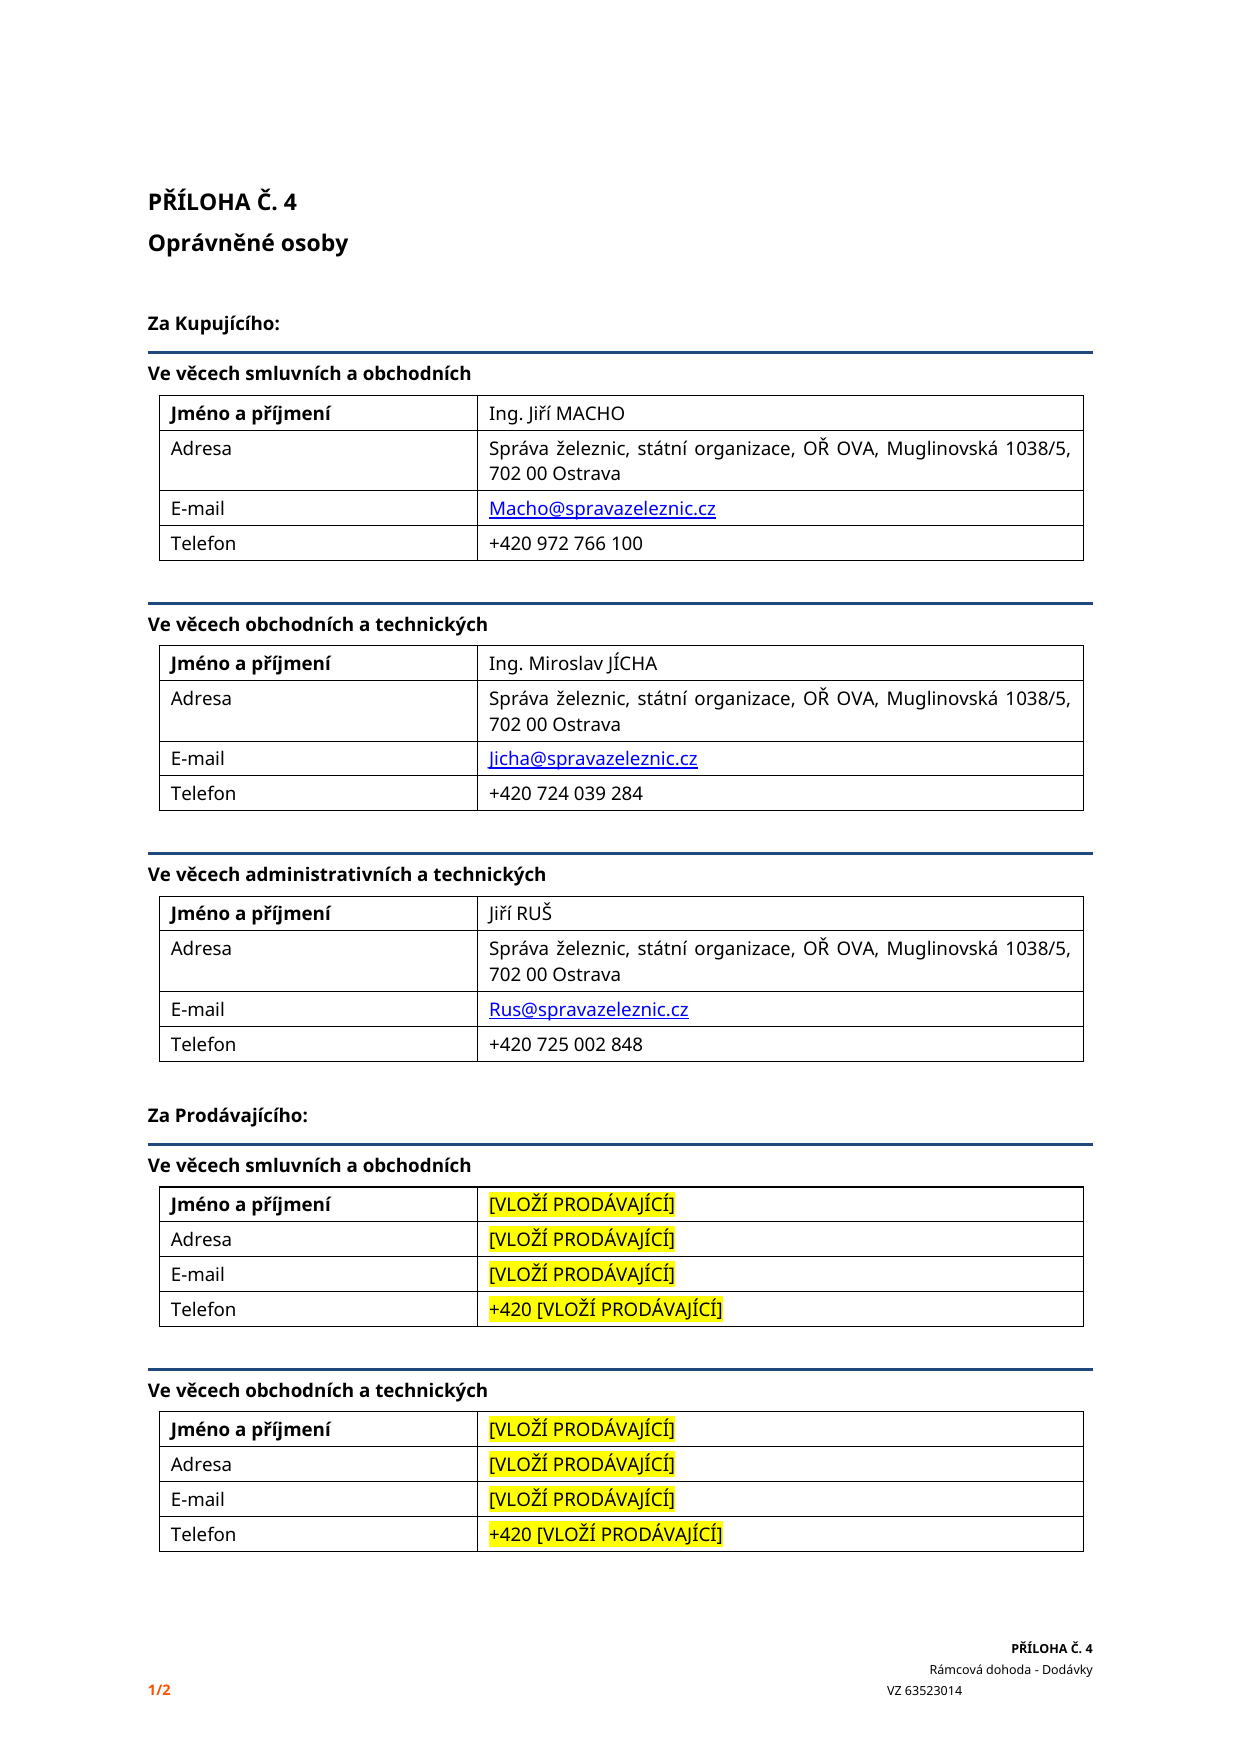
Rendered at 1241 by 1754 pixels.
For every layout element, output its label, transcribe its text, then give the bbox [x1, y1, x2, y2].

table_cell Správa železnic, státní organizace, OŘ OVA, Muglinovská 1038/5, 702 00 Ostrava [478, 931, 1083, 991]
table_cell +420 [VLOŽÍ PRODÁVAJÍCÍ] [478, 1517, 1083, 1551]
text Ve věcech smluvních a obchodních [148, 1146, 1093, 1178]
table_header Jméno a příjmení [160, 396, 477, 430]
table_header Ing. Jiří MACHO [478, 396, 1083, 430]
table_cell Správa železnic, státní organizace, OŘ OVA, Muglinovská 1038/5, 702 00 Ostrava [478, 431, 1083, 490]
table_cell +420 [VLOŽÍ PRODÁVAJÍCÍ] [478, 1292, 1083, 1326]
table_cell E-mail [160, 742, 477, 775]
table_cell E-mail [160, 992, 477, 1026]
table_header [VLOŽÍ PRODÁVAJÍCÍ] [478, 1412, 1083, 1446]
table_cell Správa železnic, státní organizace, OŘ OVA, Muglinovská 1038/5, 702 00 Ostrava [478, 681, 1083, 741]
text Ve věcech obchodních a technických [148, 605, 1093, 636]
table_cell Adresa [160, 1447, 477, 1481]
table_cell Telefon [160, 1517, 477, 1551]
text Za Prodávajícího: [148, 1102, 1093, 1128]
text Ve věcech smluvních a obchodních [148, 354, 1093, 386]
table_header [VLOŽÍ PRODÁVAJÍCÍ] [478, 1188, 1083, 1221]
table_cell E-mail [160, 1482, 477, 1516]
table_header Jiří RUŠ [478, 897, 1083, 930]
text Za Kupujícího: [148, 311, 1093, 336]
table_header Jméno a příjmení [160, 646, 477, 680]
table_cell E-mail [160, 1257, 477, 1291]
table_cell Rus@spravazeleznic.cz [478, 992, 1083, 1026]
text Ve věcech administrativních a technických [148, 855, 1093, 887]
table_cell [VLOŽÍ PRODÁVAJÍCÍ] [478, 1482, 1083, 1516]
table_header Ing. Miroslav JÍCHA [478, 646, 1083, 680]
table_cell Telefon [160, 1292, 477, 1326]
table_cell Telefon [160, 776, 477, 810]
table_cell Telefon [160, 526, 477, 560]
table_cell Telefon [160, 1027, 477, 1061]
table_header Jméno a příjmení [160, 1188, 477, 1221]
table_cell +420 724 039 284 [478, 776, 1083, 810]
table_cell Adresa [160, 931, 477, 991]
table_cell Adresa [160, 431, 477, 490]
table_cell Adresa [160, 1222, 477, 1256]
table_cell +420 972 766 100 [478, 526, 1083, 560]
table_cell +420 725 002 848 [478, 1027, 1083, 1061]
table_cell [VLOŽÍ PRODÁVAJÍCÍ] [478, 1222, 1083, 1256]
table_cell Adresa [160, 681, 477, 741]
table_cell Jicha@spravazeleznic.cz [478, 742, 1083, 775]
table_cell E-mail [160, 491, 477, 525]
table_cell Macho@spravazeleznic.cz [478, 491, 1083, 525]
table_cell [VLOŽÍ PRODÁVAJÍCÍ] [478, 1447, 1083, 1481]
table_cell [VLOŽÍ PRODÁVAJÍCÍ] [478, 1257, 1083, 1291]
text Ve věcech obchodních a technických [148, 1371, 1093, 1402]
table_header Jméno a příjmení [160, 1412, 477, 1446]
text Příloha č. 4 [148, 187, 1093, 216]
text Oprávněné osoby [148, 228, 1093, 258]
table_header Jméno a příjmení [160, 897, 477, 930]
